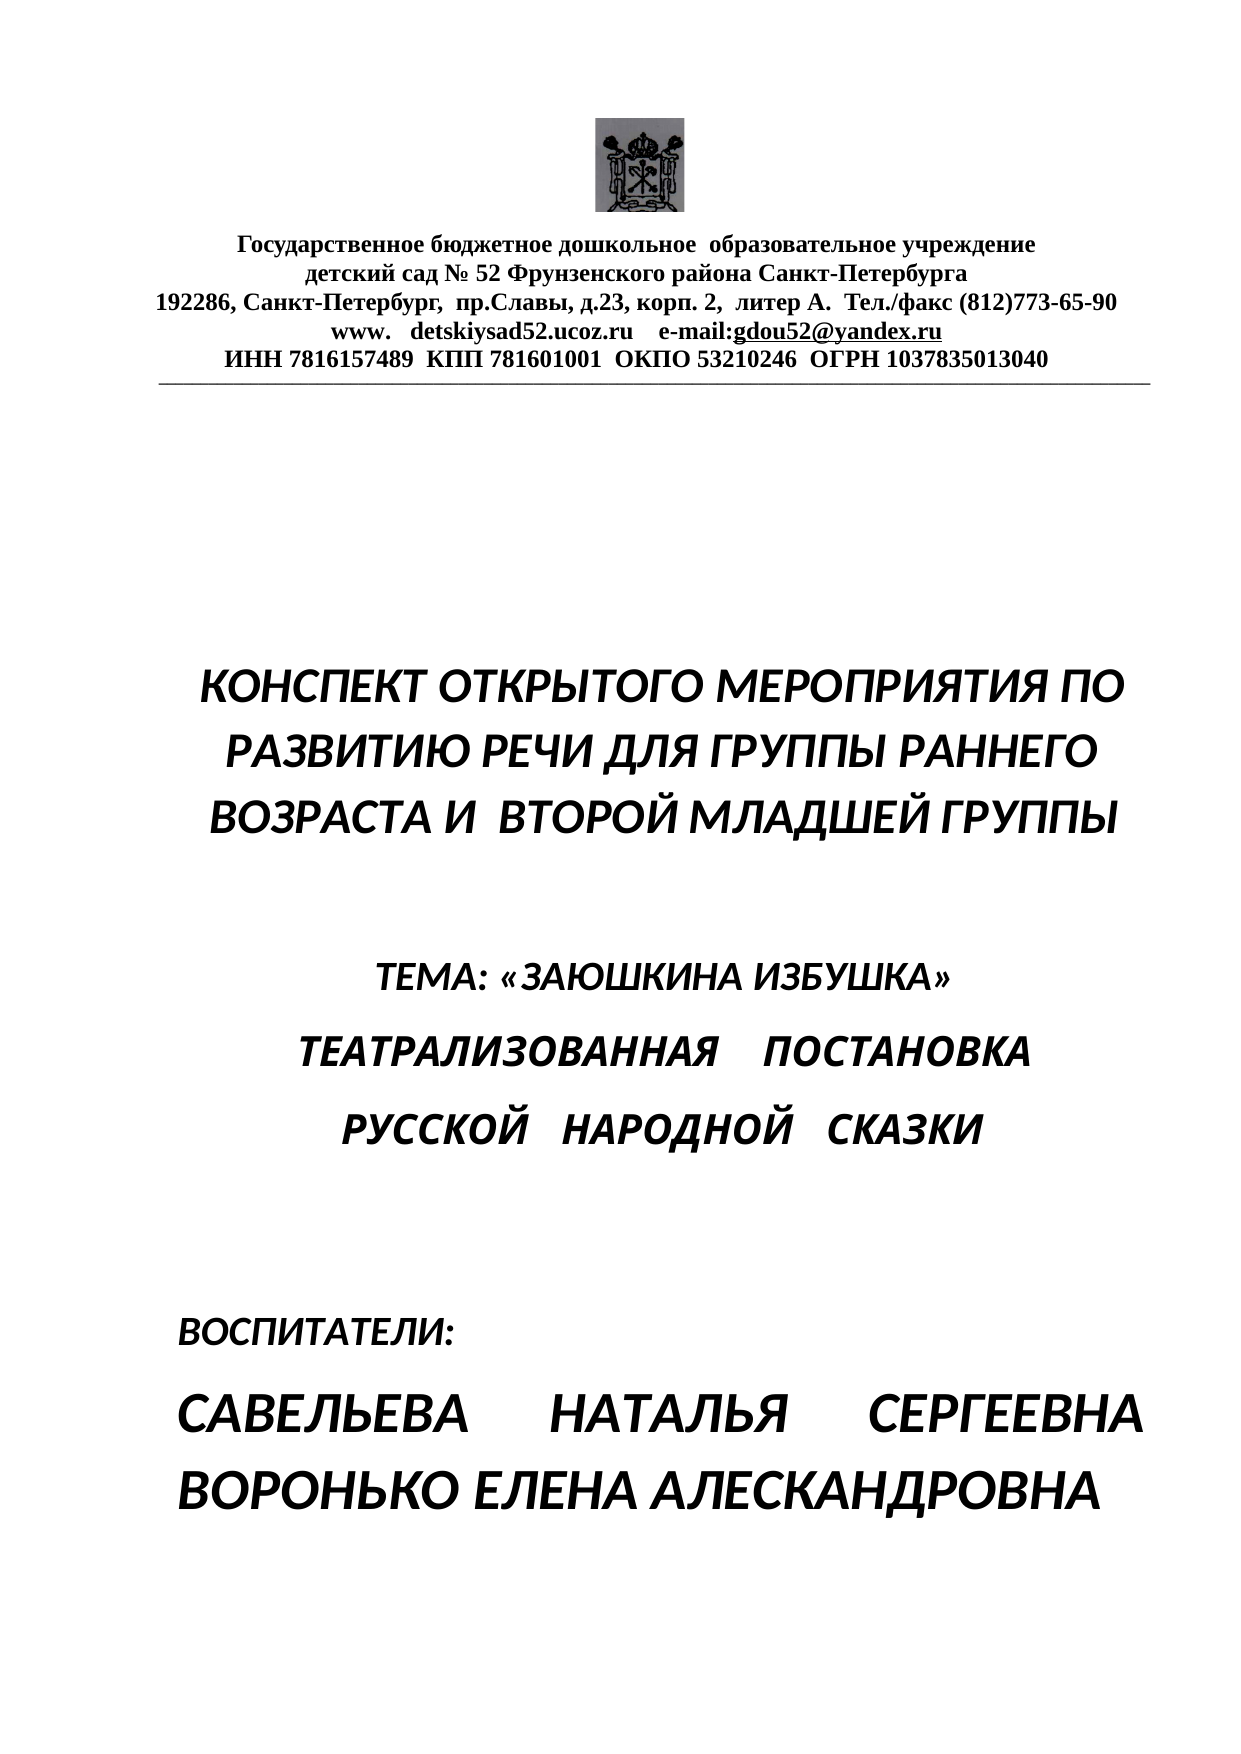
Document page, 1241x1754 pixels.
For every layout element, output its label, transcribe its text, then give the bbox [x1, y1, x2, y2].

text www. detskiysad52.ucoz.ru e-mail:gdou52@yandex.ru [121, 316, 1152, 344]
text ИНН 7816157489 КПП 781601001 ОКПО 53210246 ОГРН 1037835013040 [121, 344, 1152, 373]
text САВЕЛЬЕВА НАТАЛЬЯ СЕРГЕЕВНА ВОРОНЬКО ЕЛЕНА АЛЕСКАНДРОВНА [177, 1376, 1152, 1524]
text ВОСПИТАТЕЛИ: [177, 1304, 1152, 1355]
text 192286, Санкт-Петербург, пр.Славы, д.23, корп. 2, литер А. Тел./факс (812)773-65-90 [121, 287, 1152, 316]
text КОНСПЕКТ ОТКРЫТОГО МЕРОПРИЯТИЯ ПО РАЗВИТИЮ РЕЧИ ДЛЯ ГРУППЫ РАННЕГО ВОЗРАСТА И ВТОРОЙ МЛАДШЕЙ ГРУППЫ [177, 653, 1152, 846]
text Государственное бюджетное дошкольное образовательное учреждение [121, 229, 1152, 258]
text ––––––––––––––––––––––––––––––––––––––––––––––––––––––––––––––––––––––––––––––––––––––––––––––––––––––––––––––––––––––– [158, 373, 1152, 392]
text ТЕАТРАЛИЗОВАННАЯ ПОСТАНОВКА [177, 1022, 1152, 1078]
text ТЕМА: «ЗАЮШКИНА ИЗБУШКА» [177, 950, 1152, 1001]
text детский сад № 52 Фрунзенского района Санкт-Петербурга [121, 258, 1152, 287]
text РУССКОЙ НАРОДНОЙ СКАЗКИ [177, 1099, 1152, 1156]
